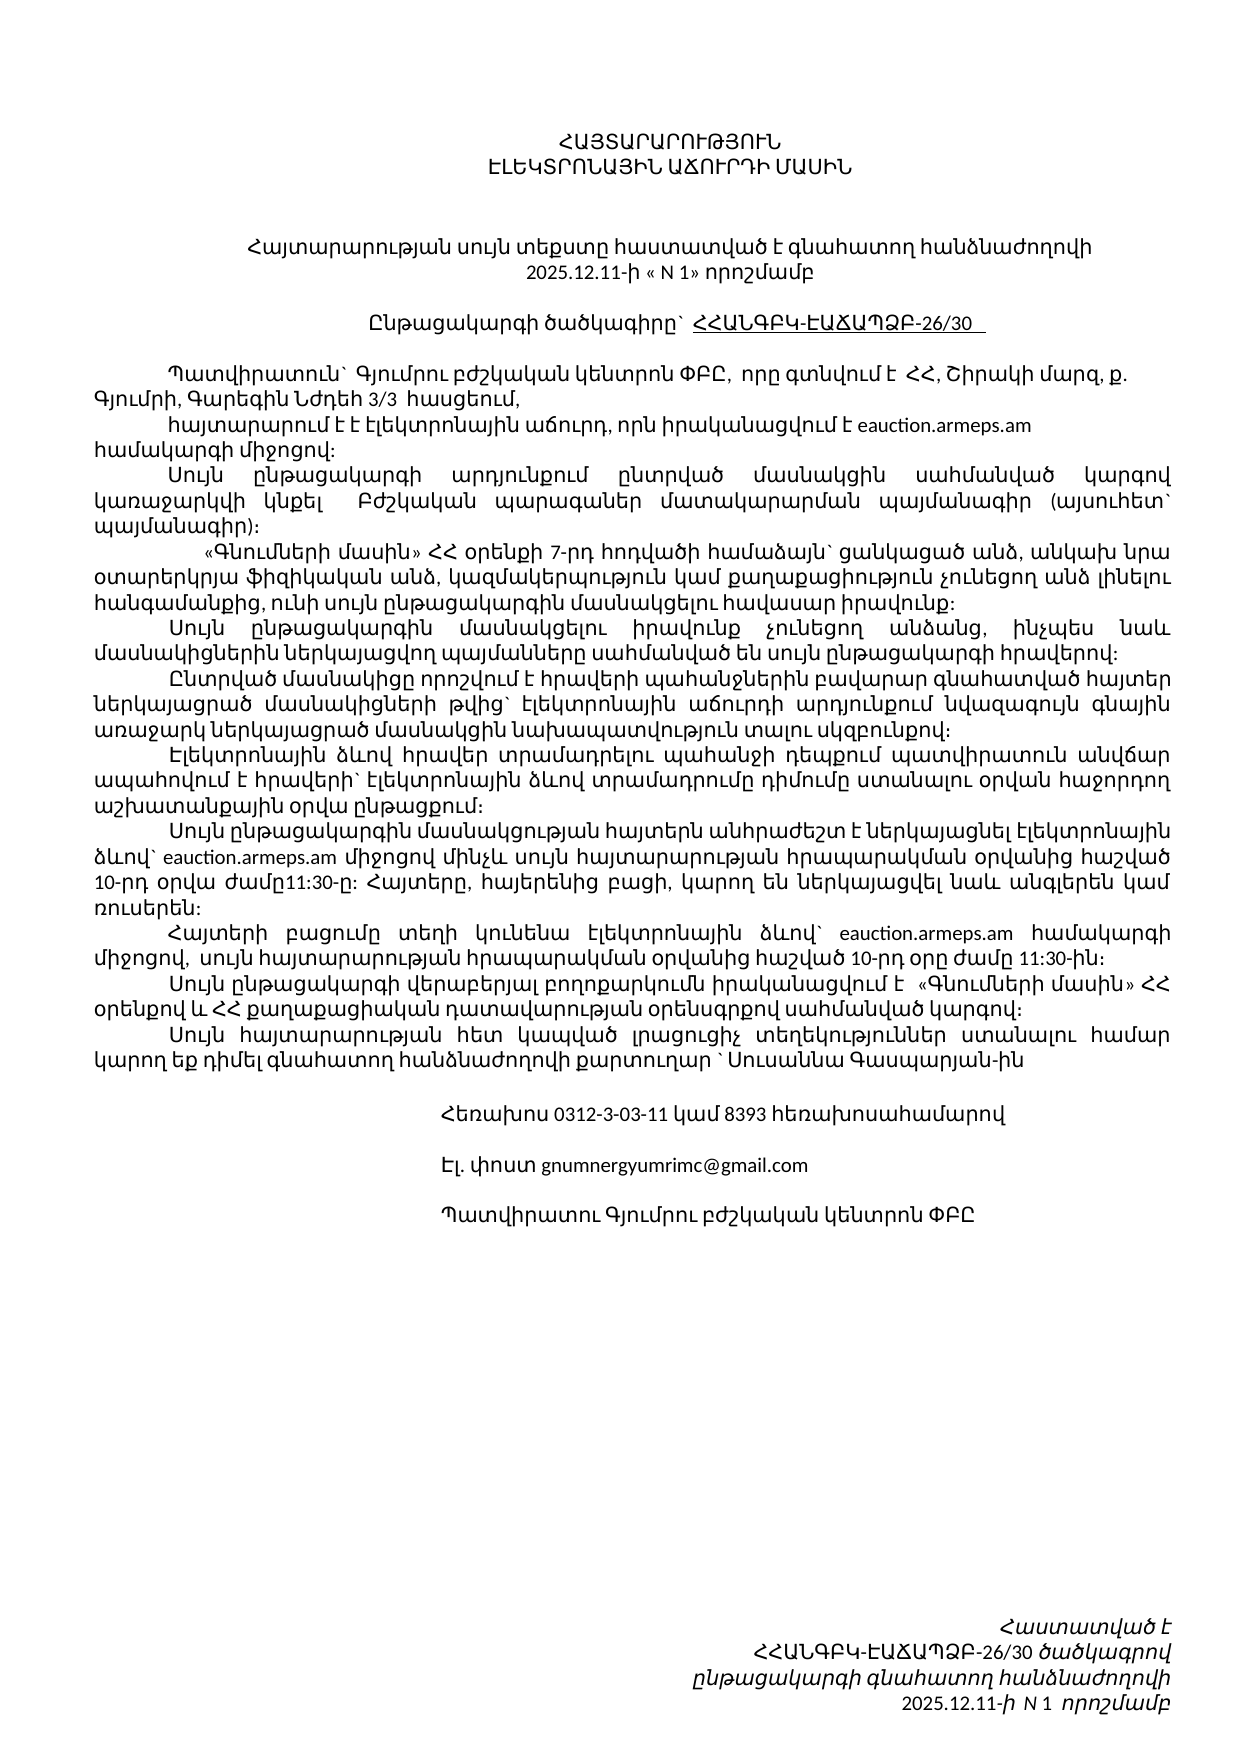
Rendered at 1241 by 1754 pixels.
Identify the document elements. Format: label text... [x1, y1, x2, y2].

text Սույն հայտարարության հետ կապված լրացուցիչ տեղեկություններ ստանալու համար կարող եք դիմել գնահատող հանձնաժողովի քարտուղար ` Սուսաննա Գասպարյան-ին [94, 1022, 1171, 1073]
text Հեռախոս 0312-3-03-11 կամ 8393 հեռախոսահամարով [94, 1101, 1171, 1126]
text «Գնումների մասին» ՀՀ օրենքի 7-րդ հոդվածի համաձայն` ցանկացած անձ, անկախ նրա օտարերկրյա ֆիզիկական անձ, կազմակերպություն կամ քաղաքացիություն չունեցող անձ լինելու հանգամանքից, ունի սույն ընթացակարգին մասնակցելու հավասար իրավունք: [94, 539, 1171, 615]
text Սույն ընթացակարգի արդյունքում ընտրված մասնակցին սահմանված կարգով կառաջարկվի կնքել Բժշկական պարագաներ մատակարարման պայմանագիր (այսուհետ` պայմանագիր)։ [94, 463, 1171, 539]
text Էլ. փոստ gnumnergyumrimc@gmail.com [94, 1152, 1171, 1177]
text հայտարարում է է էլեկտրոնային աճուրդ, որն իրականացվում է eauction.armeps.am համակարգի միջոցով: [94, 412, 1171, 463]
text 2025.12.11 -ի N 1 որոշմամբ [94, 1690, 1171, 1716]
text Ընտրված մասնակիցը որոշվում է հրավերի պահանջներին բավարար գնահատված հայտեր ներկայացրած մասնակիցների թվից` էլեկտրոնային աճուրդի արդյունքում նվազագույն գնային առաջարկ ներկայացրած մասնակցին նախապատվություն տալու սկզբունքով։ [94, 666, 1171, 742]
text ՀԱՅՏԱՐԱՐՈՒԹՅՈՒՆ [94, 129, 1171, 154]
text Էլեկտրոնային ձևով հրավեր տրամադրելու պահանջի դեպքում պատվիրատուն անվճար ապահովում է հրավերի` էլեկտրոնային ձևով տրամադրումը դիմումը ստանալու օրվան հաջորդող աշխատանքային օրվա ընթացքում։ [94, 742, 1171, 818]
text Սույն ընթացակարգին մասնակցելու իրավունք չունեցող անձանց, ինչպես նաև մասնակիցներին ներկայացվող պայմանները սահմանված են սույն ընթացակարգի հրավերով: [94, 615, 1171, 666]
text Ընթացակարգի ծածկագիրը` ՀՀԱՆԳԲԿ-ԷԱՃԱՊՁԲ-26/30 [94, 310, 1171, 336]
text 2025.12.11 -ի « N 1» որոշմամբ [94, 259, 1171, 285]
text Սույն ընթացակարգին մասնակցության հայտերն անհրաժեշտ է ներկայացնել էլեկտրոնային ձևով` eauction.armeps.am միջոցով մինչև սույն հայտարարության հրապարակման օրվանից հաշված 10-րդ օրվա ժամը11:30-ը: Հայտերը, հայերենից բացի, կարող են ներկայացվել նաև անգլերեն կամ ռուսերեն: [94, 818, 1171, 920]
text ընթացակարգի գնահատող հանձնաժողովի [94, 1665, 1171, 1690]
text Հայտերի բացումը տեղի կունենա էլեկտրոնային ձևով` eauction.armeps.am համակարգի միջոցով, սույն հայտարարության հրապարակման օրվանից հաշված 10-րդ օրը ժամը 11:30-ին։ [94, 920, 1171, 971]
text ՀՀԱՆԳԲԿ-ԷԱՃԱՊՁԲ-26/30 ծածկագրով [94, 1639, 1171, 1665]
text ԷԼԵԿՏՐՈՆԱՅԻՆ ԱՃՈՒՐԴԻ ՄԱՍԻՆ [94, 154, 1171, 180]
text Պատվիրատուն` Գյումրու բժշկական կենտրոն ՓԲԸ, որը գտնվում է ՀՀ, Շիրակի մարզ, ք. Գյումրի, Գարեգին Նժդեհ 3/3 հասցեում, [94, 361, 1171, 412]
text Պատվիրատու Գյումրու բժշկական կենտրոն ՓԲԸ [94, 1203, 1171, 1228]
text Հաստատված է [94, 1614, 1171, 1639]
text Սույն ընթացակարգի վերաբերյալ բողոքարկումն իրականացվում է «Գնումների մասին» ՀՀ օրենքով և ՀՀ քաղաքացիական դատավարության օրենսգրքով սահմանված կարգով։ [94, 971, 1171, 1022]
text Հայտարարության սույն տեքստը հաստատված է գնահատող հանձնաժողովի [94, 234, 1171, 259]
